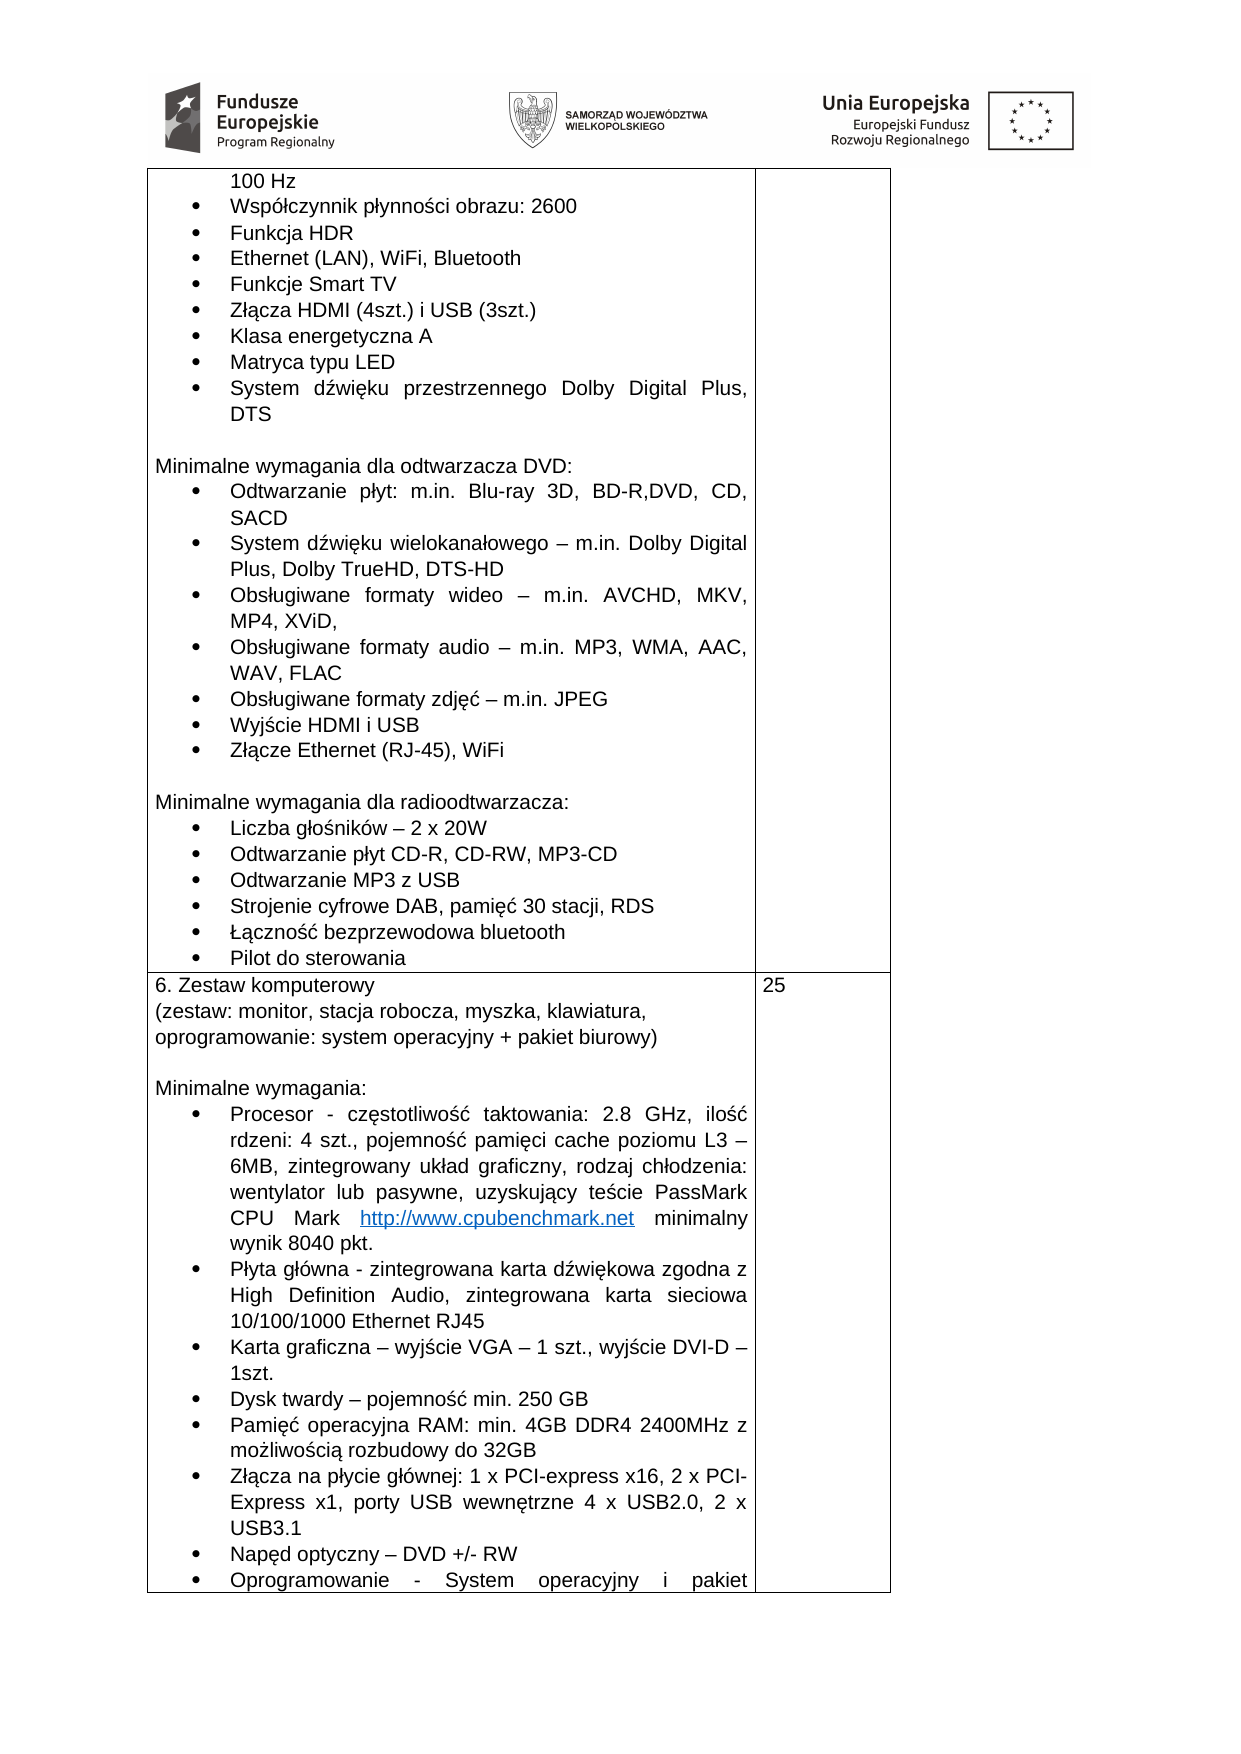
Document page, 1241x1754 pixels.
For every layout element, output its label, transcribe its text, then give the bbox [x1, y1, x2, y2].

table_cell 1 [756, 169, 890, 972]
table_cell 25 [756, 973, 890, 1592]
picture [147, 73, 1092, 168]
